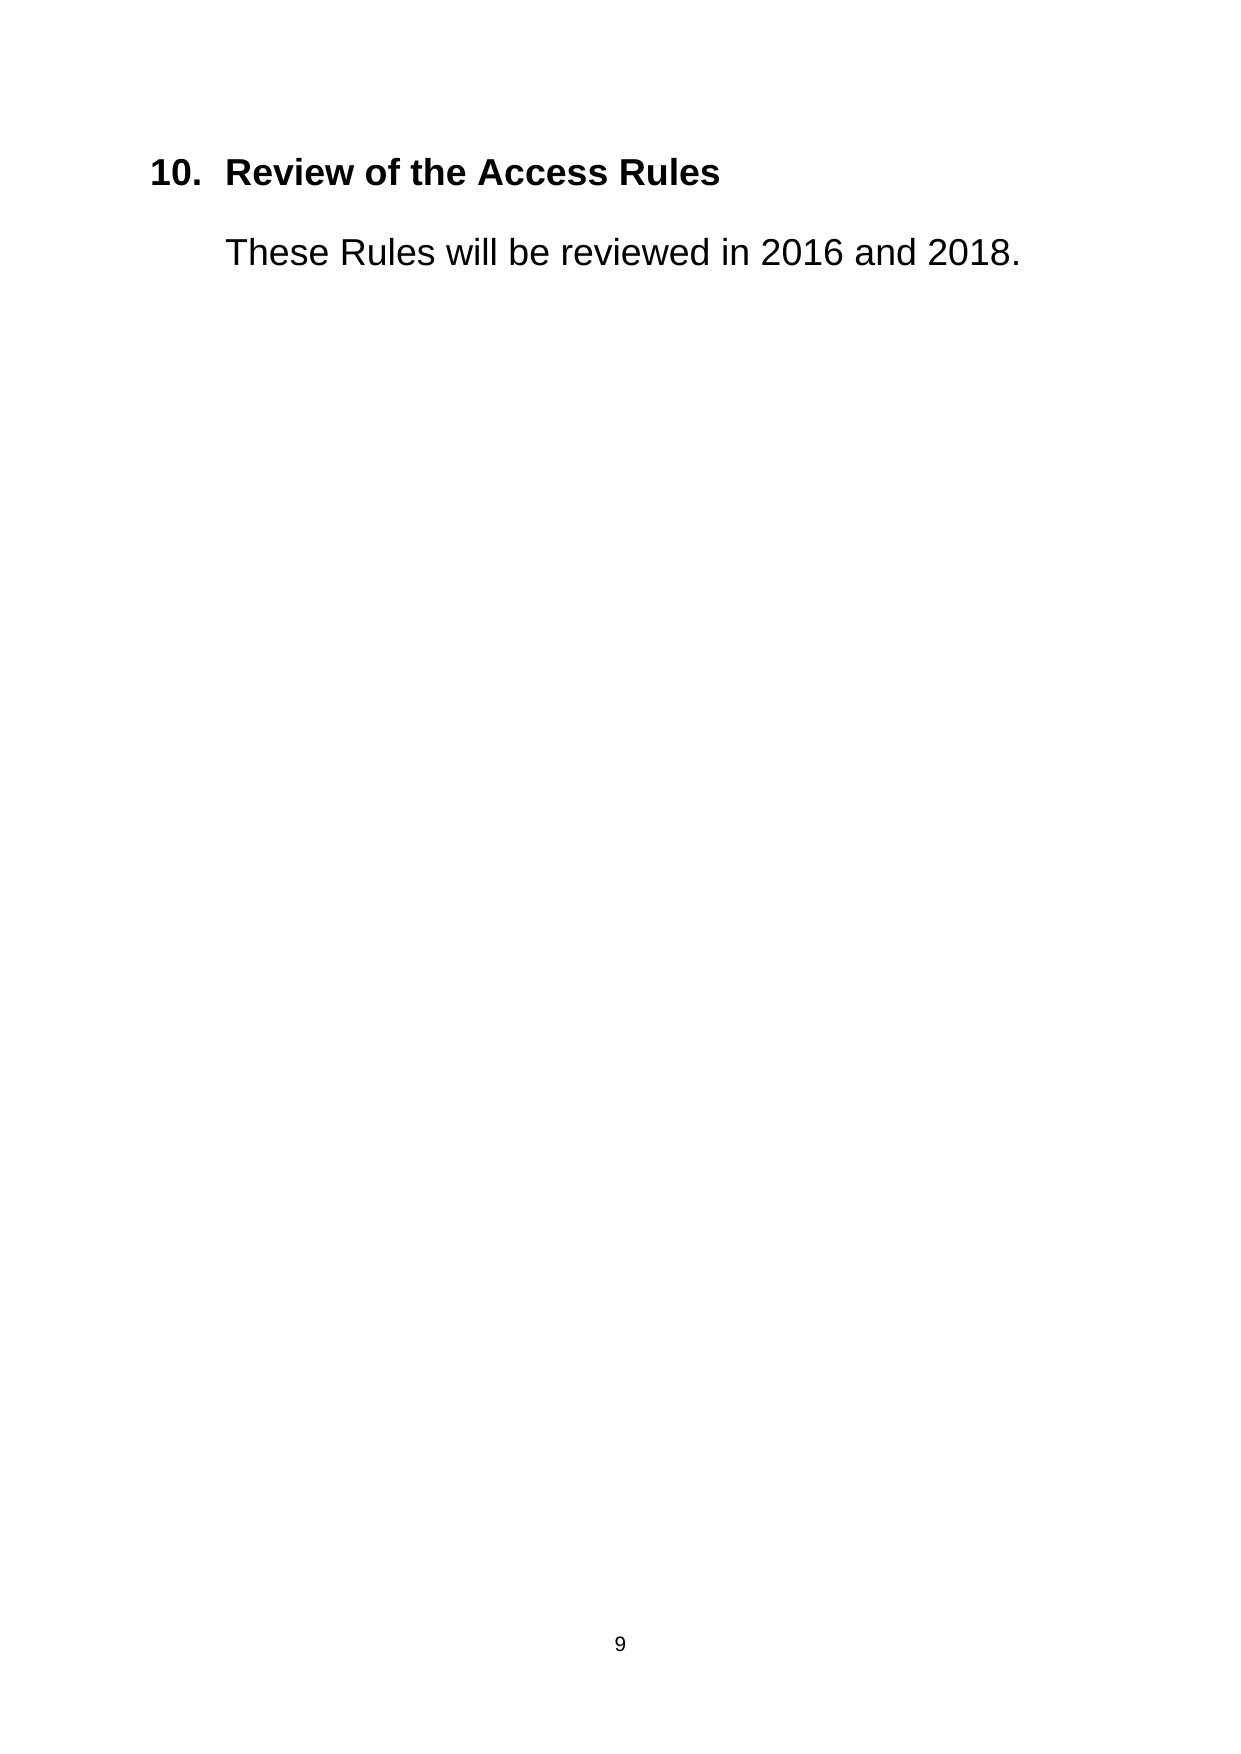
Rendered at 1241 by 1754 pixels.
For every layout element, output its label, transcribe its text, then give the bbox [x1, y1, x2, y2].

text These Rules will be reviewed in 2016 and 2018. [150, 230, 1090, 273]
text 10. Review of the Access Rules [150, 150, 1090, 193]
